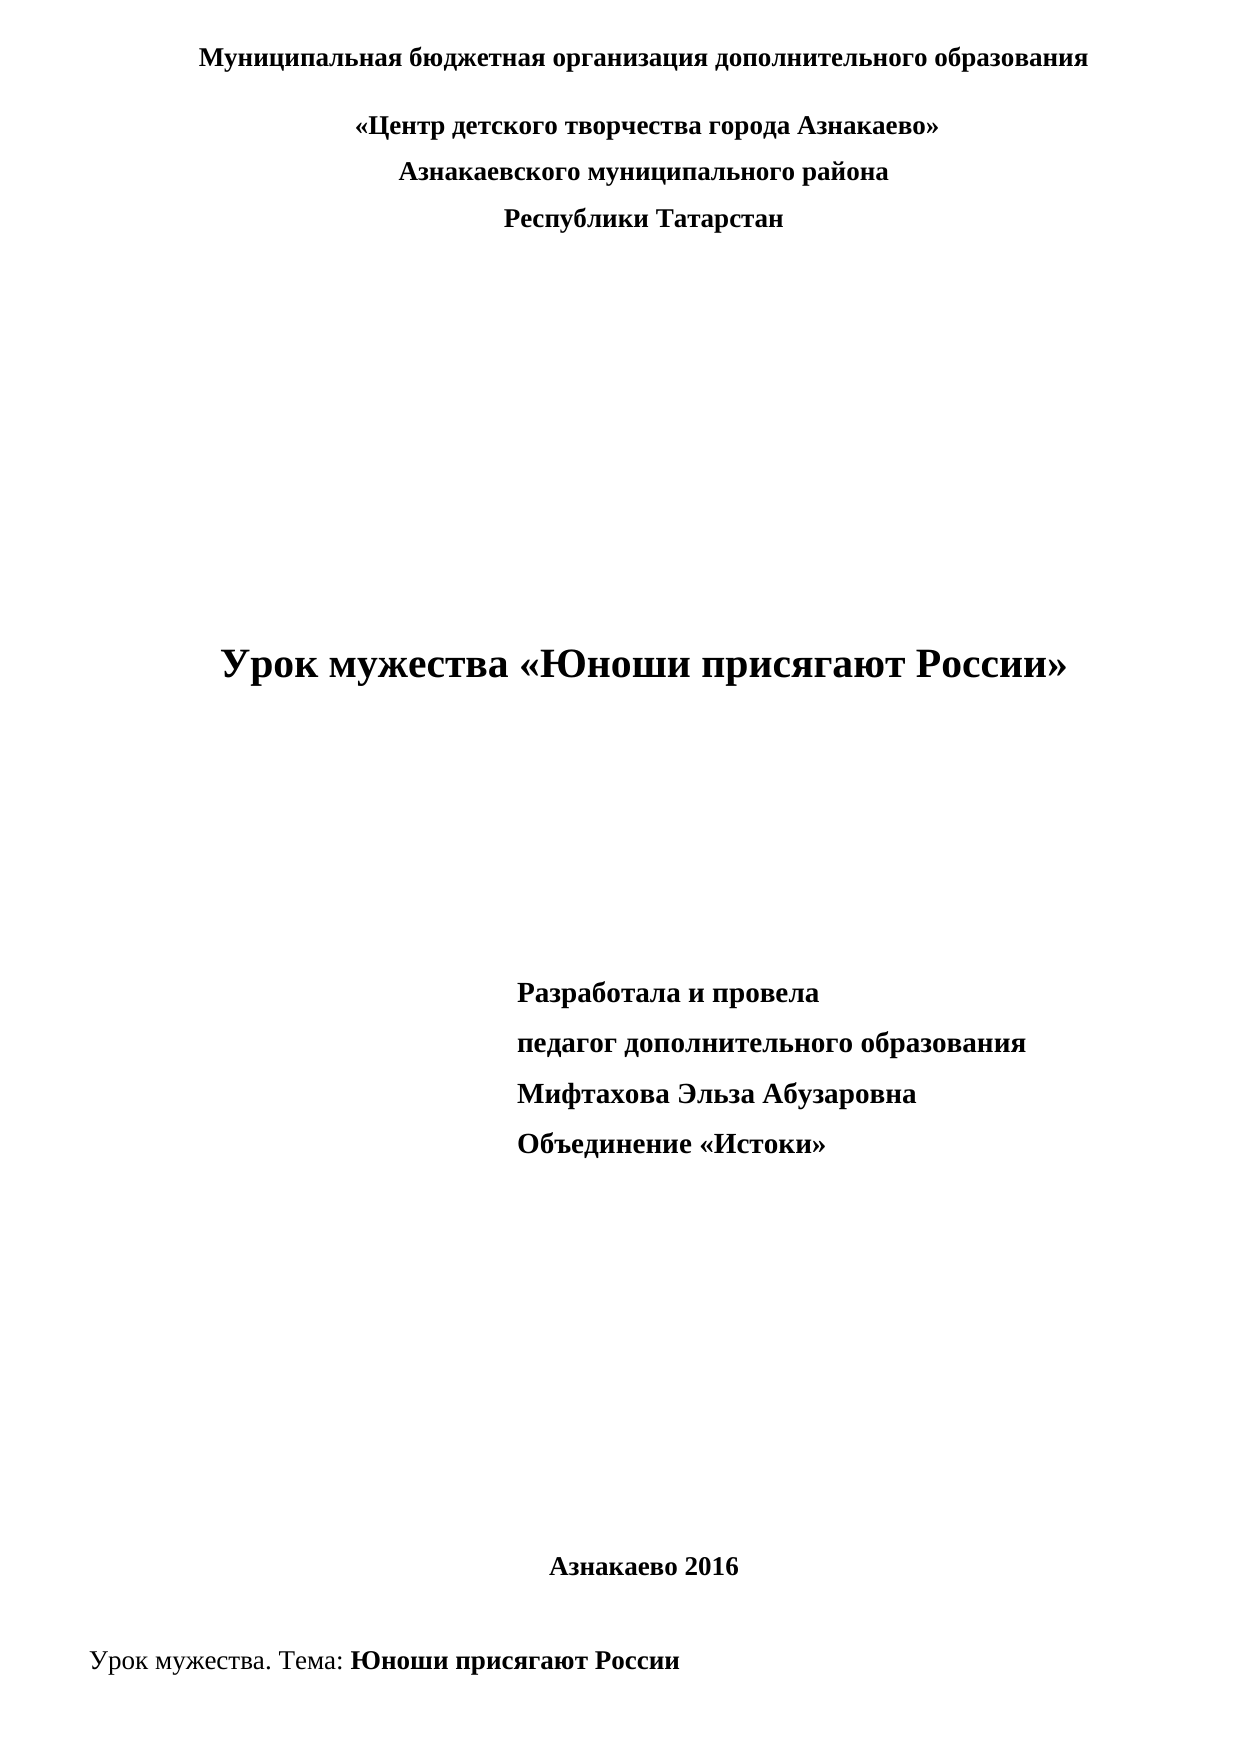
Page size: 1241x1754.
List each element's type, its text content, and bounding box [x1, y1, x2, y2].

text педагог дополнительного образования [89, 1026, 1199, 1059]
text Мифтахова Эльза Абузаровна [89, 1076, 1199, 1109]
text Разработала и провела [89, 975, 1199, 1009]
text Урок мужества «Юноши присягают России» [89, 638, 1199, 728]
text Республики Татарстан [89, 202, 1199, 233]
text Азнакаевского муниципального района [89, 156, 1199, 187]
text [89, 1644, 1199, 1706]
text Азнакаево 2016 [89, 1550, 1199, 1581]
text Объединение «Истоки» [89, 1126, 1199, 1160]
text Муниципальная бюджетная организация дополнительного образования [89, 41, 1199, 72]
text «Центр детского творчества города Азнакаево» [89, 109, 1199, 140]
